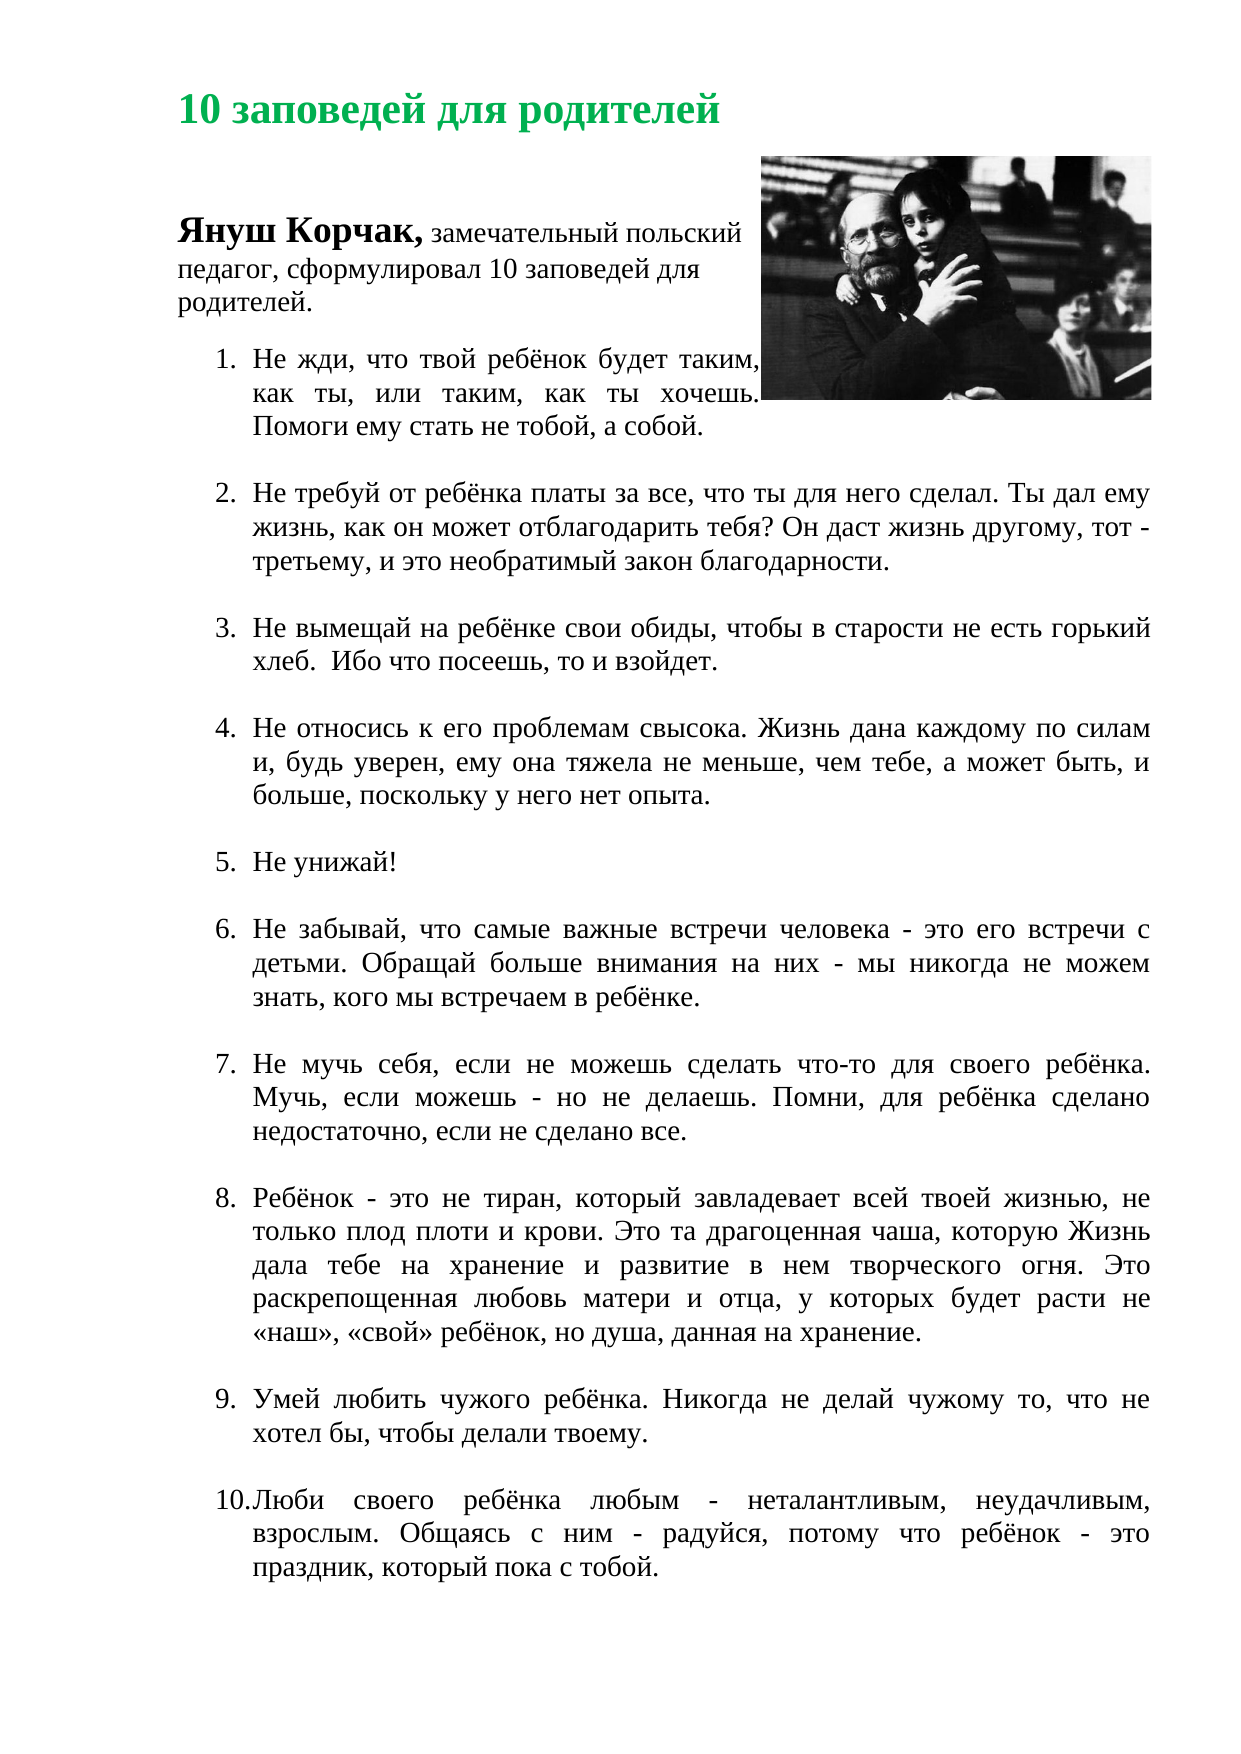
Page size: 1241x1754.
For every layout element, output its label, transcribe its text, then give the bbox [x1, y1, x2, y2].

list Люби своего ребёнка любым - неталантливым, неудачливым, взрослым. Общаясь с ним - радуйся, потому что ребёнок - это праздник, который пока с тобой. [215, 1482, 1152, 1582]
list Не вымещай на ребёнке свои обиды, чтобы в старости не есть горький хлеб. Ибо что посеешь, то и взойдет. [215, 610, 1152, 677]
text 10 заповедей для родителей [177, 82, 1152, 133]
list Не требуй от ребёнка платы за все, что ты для него сделал. Ты дал ему жизнь, как он может отблагодарить тебя? Он даст жизнь другому, тот - третьему, и это необратимый закон благодарности. [215, 476, 1152, 576]
list Не унижай! [215, 844, 1152, 878]
text Януш Корчак, замечательный польский педагог, сформулировал 10 заповедей для родителей. [177, 208, 761, 318]
picture [761, 156, 1152, 400]
list Умей любить чужого ребёнка. Никогда не делай чужому то, что не хотел бы, чтобы делали твоему. [215, 1381, 1152, 1448]
list Не забывай, что самые важные встречи человека - это его встречи с детьми. Обращай больше внимания на них - мы никогда не можем знать, кого мы встречаем в ребёнке. [215, 912, 1152, 1012]
list Не мучь себя, если не можешь сделать что-то для своего ребёнка. Мучь, если можешь - но не делаешь. Помни, для ребёнка сделано недостаточно, если не сделано все. [215, 1046, 1152, 1146]
list Ребёнок - это не тиран, который завладевает всей твоей жизнью, не только плод плоти и крови. Это та драгоценная чаша, которую Жизнь дала тебе на хранение и развитие в нем творческого огня. Это раскрепощенная любовь матери и отца, у которых будет расти не «наш», «свой» ребёнок, но душа, данная на хранение. [215, 1180, 1152, 1348]
list Не относись к его проблемам свысока. Жизнь дана каждому по силам и, будь уверен, ему она тяжела не меньше, чем тебе, а может быть, и больше, поскольку у него нет опыта. [215, 710, 1152, 811]
list Не жди, что твой ребёнок будет таким, как ты, или таким, как ты хочешь. Помоги ему стать не тобой, а собой. [215, 341, 1152, 442]
